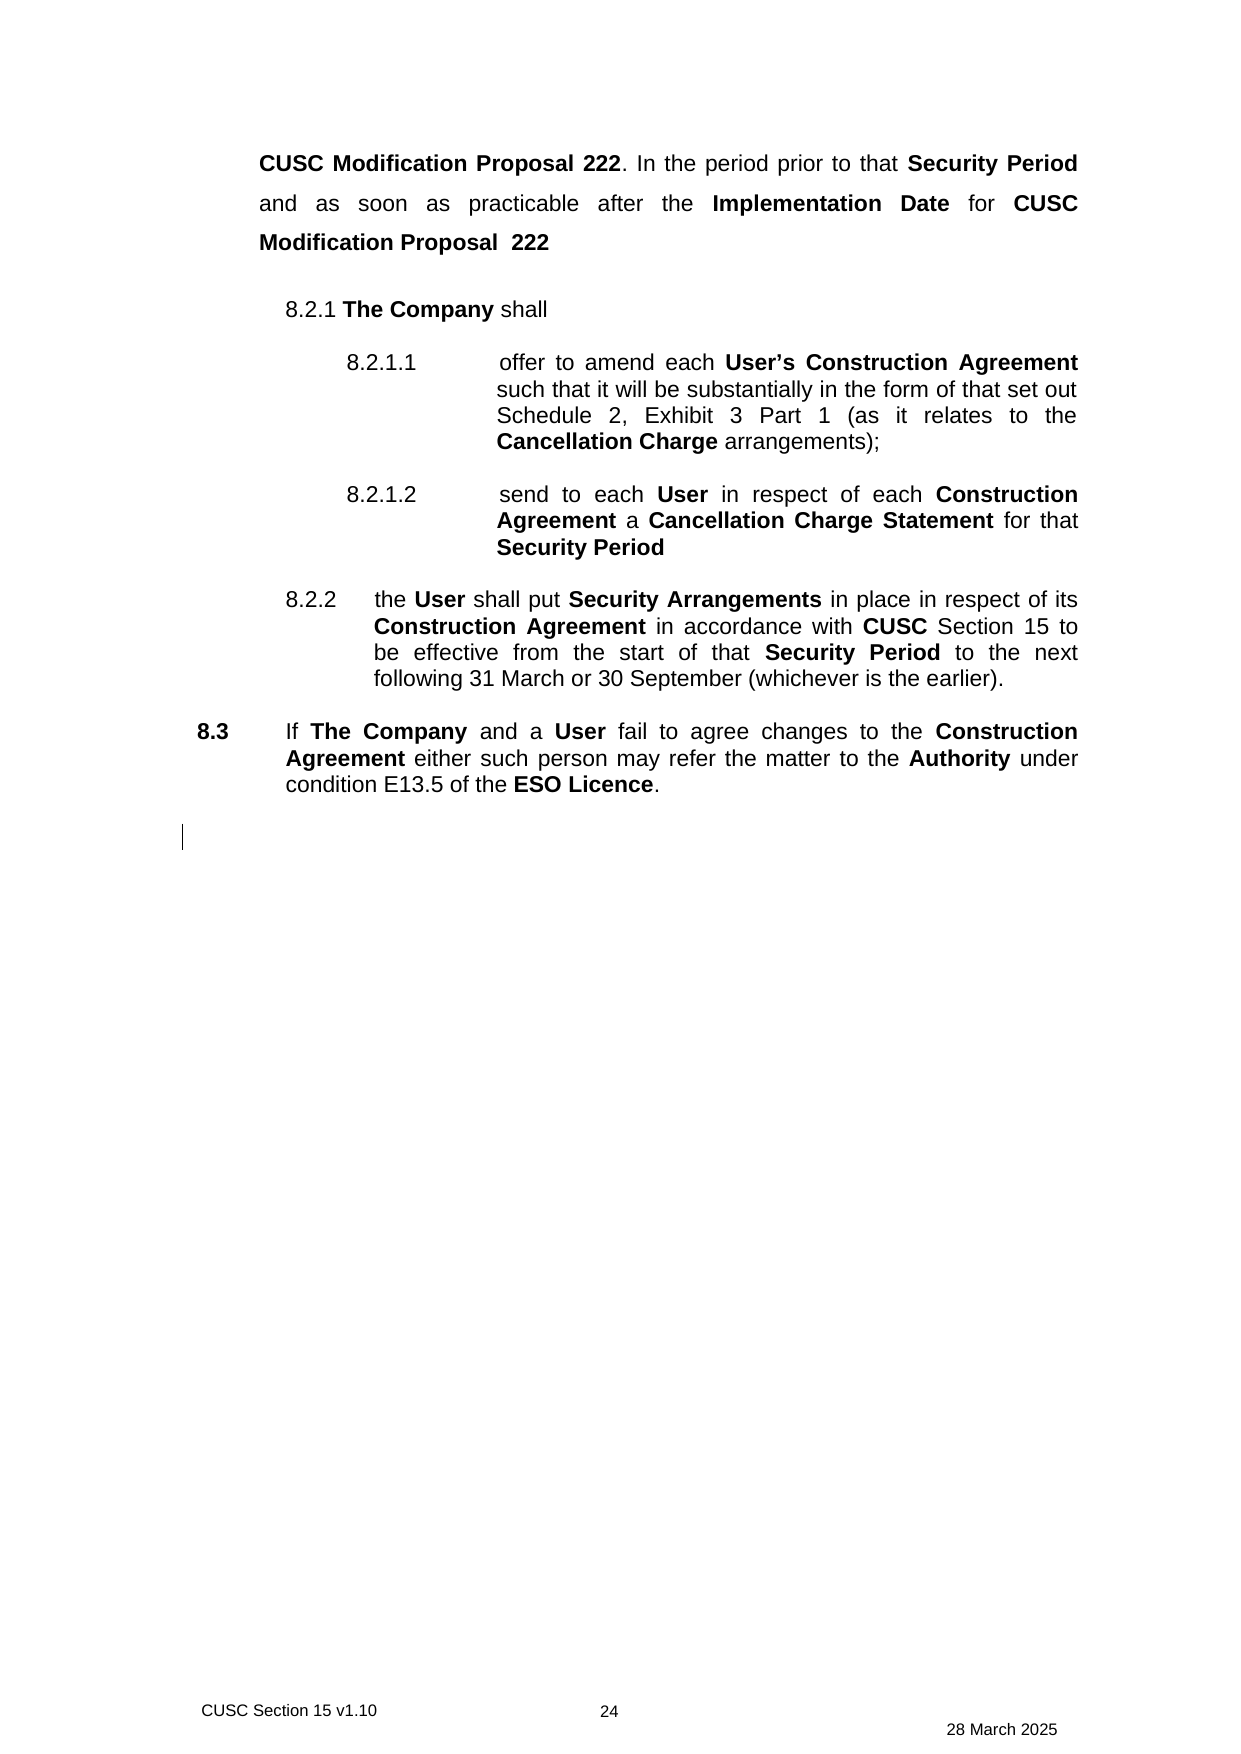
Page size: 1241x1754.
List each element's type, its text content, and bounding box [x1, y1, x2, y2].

text 8.2.2 the User shall put Security Arrangements in place in respect of its Construction Agreement in accordance with CUSC Section 15 to be effective from the start of that Security Period to the next following 31 March or 30 September (whichever is the earlier). [285, 586, 1078, 692]
text 8.2.1.1 offer to amend each User’s Construction Agreement such that it will be substantially in the form of that set out Schedule 2, Exhibit 3 Part 1 (as it relates to the Cancellation Charge arrangements); [346, 349, 1078, 454]
text 8.3 If The Company and a User fail to agree changes to the Construction Agreement either such person may refer the matter to the Authority under condition E13.5 of the ESO Licence. [197, 718, 1078, 797]
text 8.2.1 The Company shall [285, 296, 1078, 323]
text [196, 150, 1078, 255]
text 8.2.1.2 send to each User in respect of each Construction Agreement a Cancellation Charge Statement for that Security Period [346, 481, 1078, 560]
